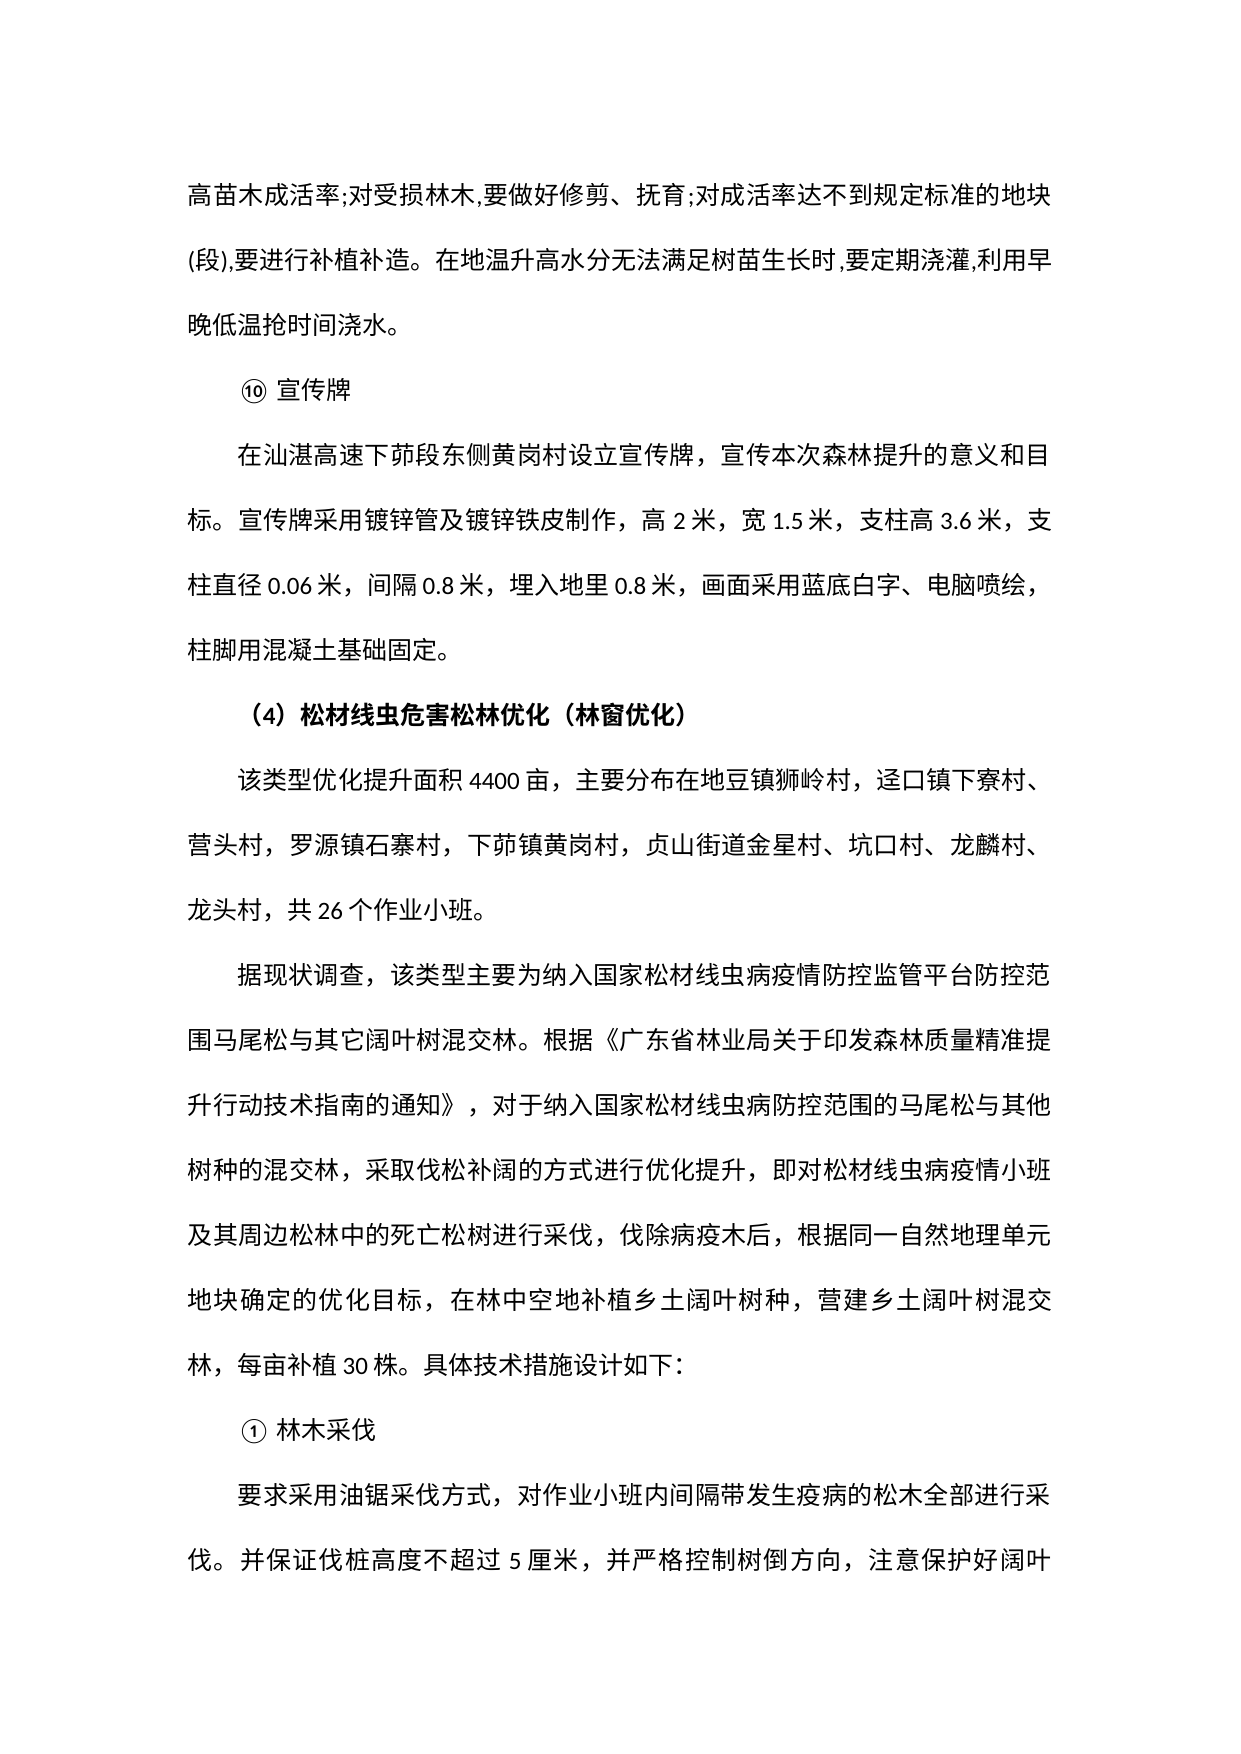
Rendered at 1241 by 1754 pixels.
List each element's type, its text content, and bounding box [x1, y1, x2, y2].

text 该类型优化提升面积4400亩，主要分布在地豆镇狮岭村，迳口镇下寮村、营头村，罗源镇石寨村，下茆镇黄岗村，贞山街道金星村、坑口村、龙麟村、龙头村，共26个作业小班。 [187, 747, 1053, 942]
text （4）松材线虫危害松林优化（林窗优化） [187, 682, 1053, 747]
text ⑩宣传牌 [187, 357, 1053, 422]
text 在汕湛高速下茆段东侧黄岗村设立宣传牌，宣传本次森林提升的意义和目标。宣传牌采用镀锌管及镀锌铁皮制作，高2米，宽1.5米，支柱高3.6米，支柱直径0.06米，间隔0.8米，埋入地里0.8米，画面采用蓝底白字、电脑喷绘，柱脚用混凝土基础固定。 [187, 422, 1053, 682]
text 据现状调查，该类型主要为纳入国家松材线虫病疫情防控监管平台防控范围马尾松与其它阔叶树混交林。根据《广东省林业局关于印发森林质量精准提升行动技术指南的通知》，对于纳入国家松材线虫病防控范围的马尾松与其他树种的混交林，采取伐松补阔的方式进行优化提升，即对松材线虫病疫情小班及其周边松林中的死亡松树进行采伐，伐除病疫木后，根据同一自然地理单元地块确定的优化目标，在林中空地补植乡土阔叶树种，营建乡土阔叶树混交林，每亩补植30株。具体技术措施设计如下： [187, 942, 1053, 1397]
text ①林木采伐 [187, 1397, 1053, 1462]
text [187, 1462, 1053, 1592]
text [187, 162, 1053, 357]
